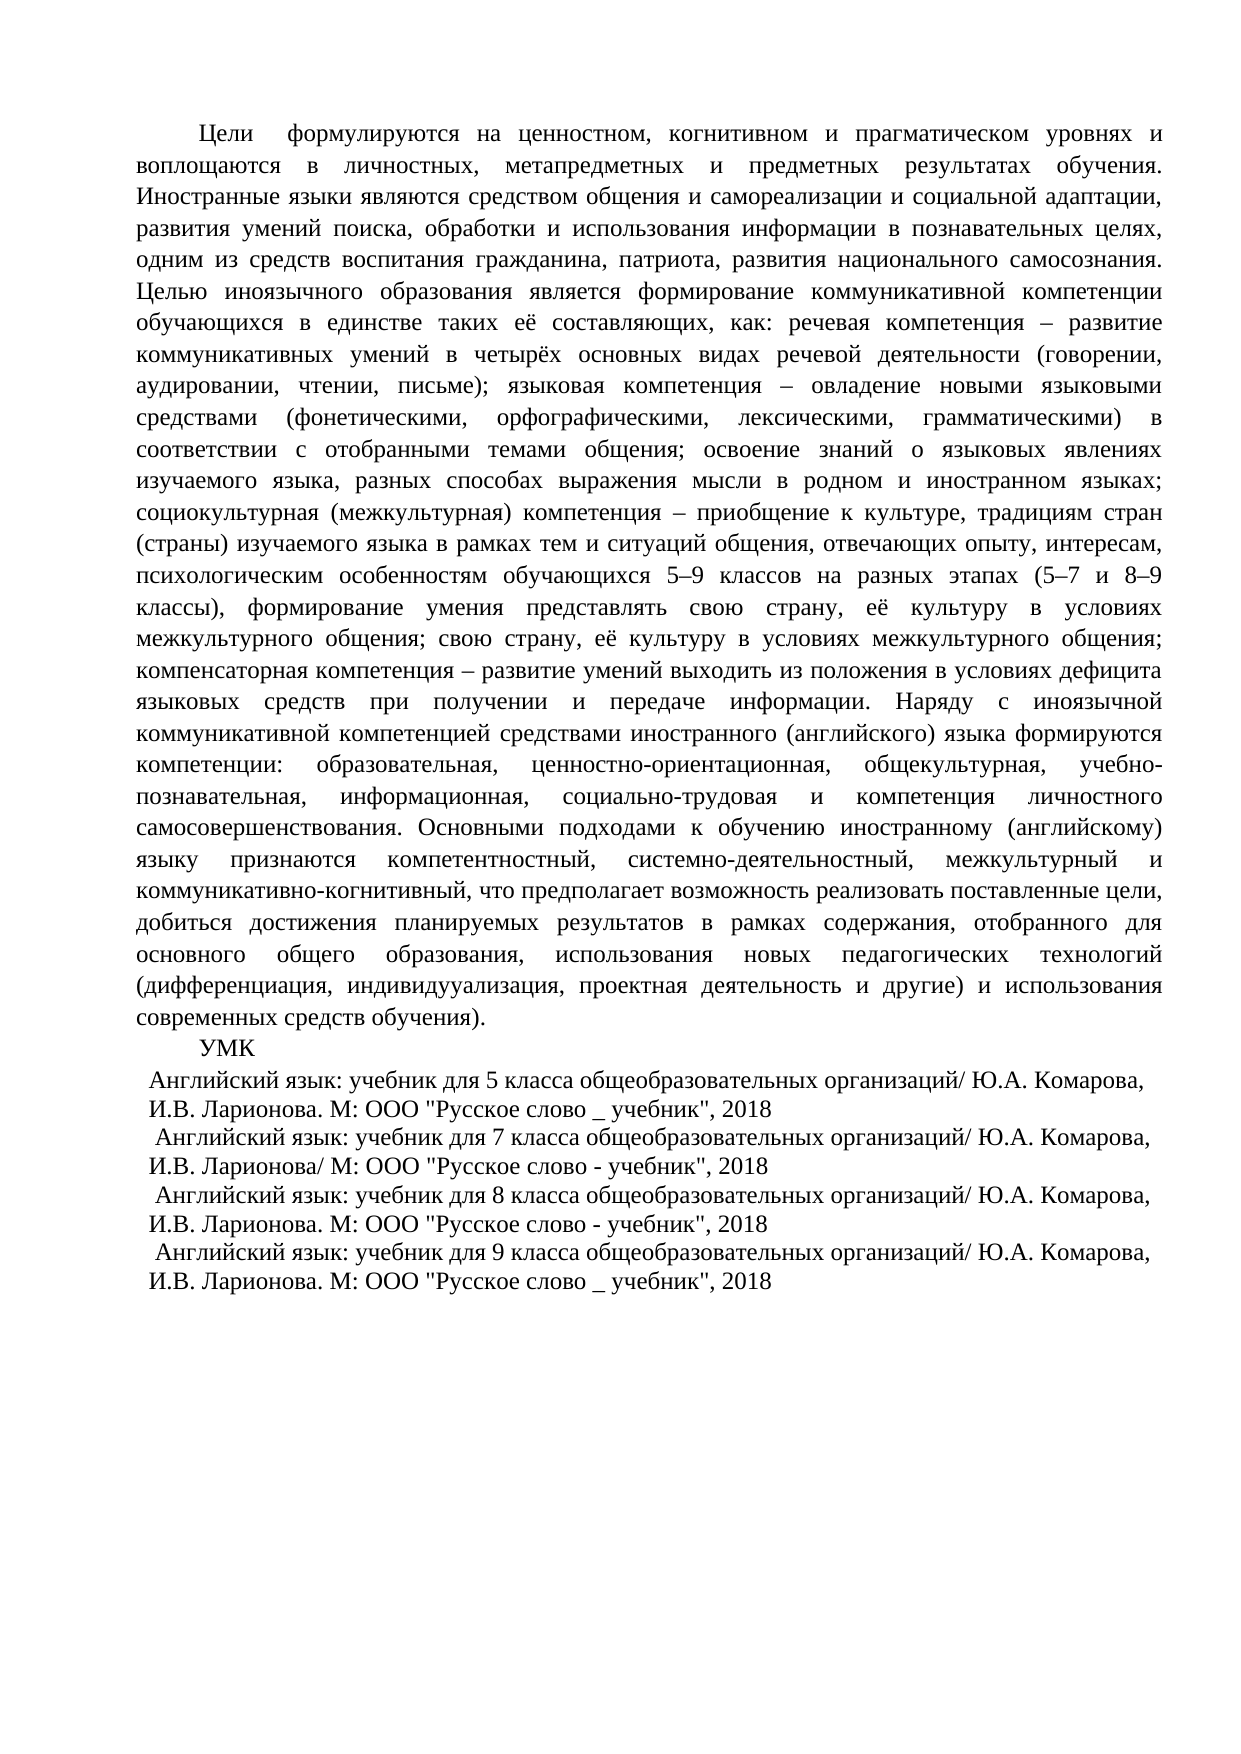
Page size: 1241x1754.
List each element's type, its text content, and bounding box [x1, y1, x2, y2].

text Цели формулируются на ценностном, когнитивном и прагматическом уровнях и воплощаются в личностных, метапредметных и предметных результатах обучения. Иностранные языки являются средством общения и самореализации и социальной адаптации, развития умений поиска, обработки и использования информации в познавательных целях, одним из средств воспитания гражданина, патриота, развития национального самосознания. Целью иноязычного образования является формирование коммуникативной компетенции обучающихся в единстве таких её составляющих, как: речевая компетенция – развитие коммуникативных умений в четырёх основных видах речевой деятельности (говорении, аудировании, чтении, письме); языковая компетенция – овладение новыми языковыми средствами (фонетическими, орфографическими, лексическими, грамматическими) в соответствии c отобранными темами общения; освоение знаний о языковых явлениях изучаемого языка, разных способах выражения мысли в родном и иностранном языках; социокультурная (межкультурная) компетенция – приобщение к культуре, традициям стран (страны) изучаемого языка в рамках тем и ситуаций общения, отвечающих опыту, интересам, психологическим особенностям обучающихся 5–9 классов на разных этапах (5–7 и 8–9 классы), формирование умения представлять свою страну, её культуру в условиях межкультурного общения; свою страну, её культуру в условиях межкультурного общения; компенсаторная компетенция – развитие умений выходить из положения в условиях дефицита языковых средств при получении и передаче информации. Наряду с иноязычной коммуникативной компетенцией средствами иностранного (английского) языка формируются компетенции: образовательная, ценностно-ориентационная, общекультурная, учебно-познавательная, информационная, социально-трудовая и компетенция личностного самосовершенствования. Основными подходами к обучению иностранному (английскому) языку признаются компетентностный, системно-деятельностный, межкультурный и коммуникативно-когнитивный, что предполагает возможность реализовать поставленные цели, добиться достижения планируемых результатов в рамках содержания, отобранного для основного общего образования, использования новых педагогических технологий (дифференциация, индивидууализация, проектная деятельность и другие) и использования современных средств обучения). [136, 118, 1163, 1031]
text ​‌Английский язык: учебник для 5 класса общеобразовательных организаций/ Ю.А. Комарова, И.В. Ларионова. М: ООО "Русское слово _ учебник", 2018 Английский язык: учебник для 7 класса общеобразовательных организаций/ Ю.А. Комарова, И.В. Ларионова/ М: ООО "Русское слово - учебник", 2018 Английский язык: учебник для 8 класса общеобразовательных организаций/ Ю.А. Комарова, И.В. Ларионова. М: ООО "Русское слово - учебник", 2018 Английский язык: учебник для 9 класса общеобразовательных организаций/ Ю.А. Комарова, И.В. Ларионова. М: ООО "Русское слово _ учебник", 2018 ‌ [148, 1065, 1163, 1295]
text УМК [136, 1033, 1163, 1062]
